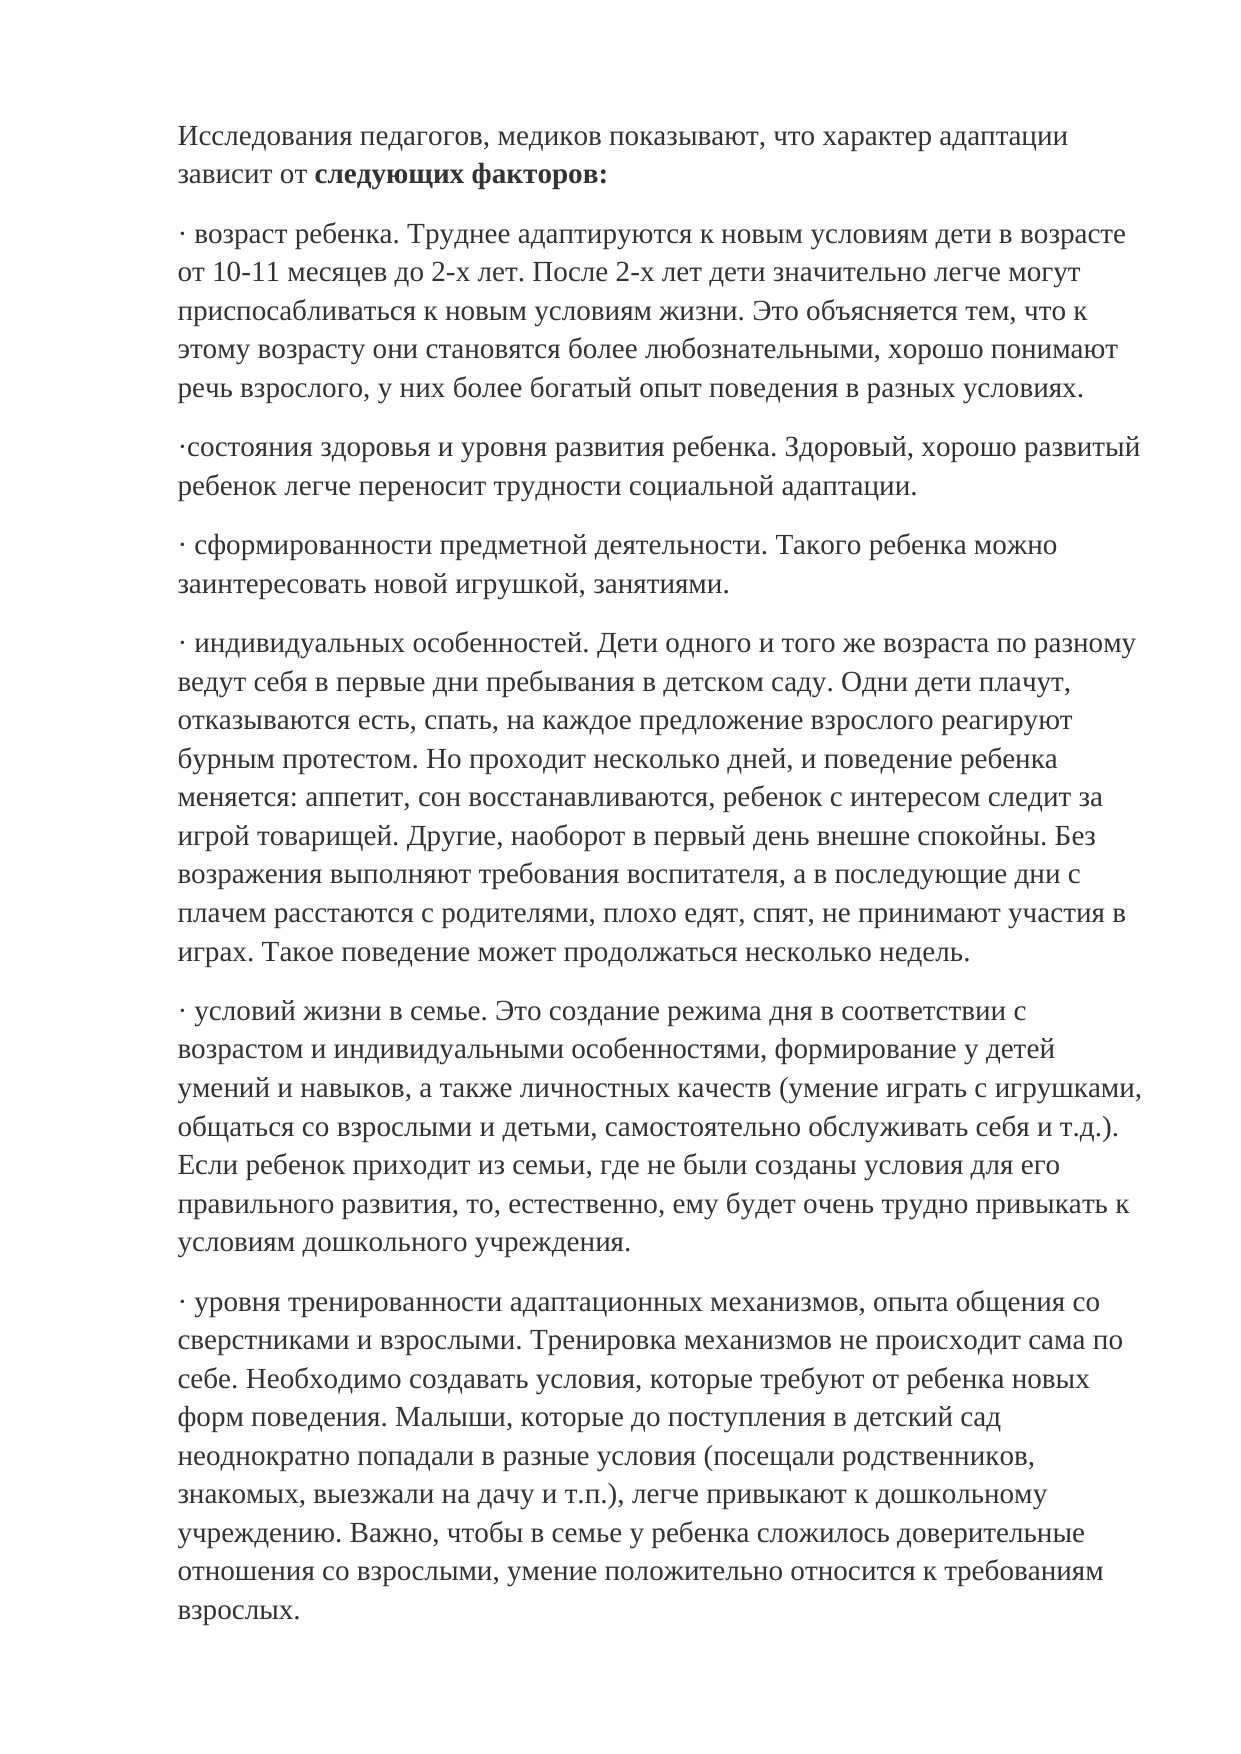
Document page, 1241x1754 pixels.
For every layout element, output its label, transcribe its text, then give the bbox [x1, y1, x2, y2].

text ·состояния здоровья и уровня развития ребенка. Здоровый, хорошо развитый ребенок легче переносит трудности социальной адаптации. [177, 429, 1152, 502]
text Исследования педагогов, медиков показывают, что характер адаптации зависит от следующих факторов: [177, 118, 1152, 190]
text · сформированности предметной деятельности. Такого ребенка можно заинтересовать новой игрушкой, занятиями. [177, 527, 1152, 599]
text · условий жизни в семье. Это создание режима дня в соответствии с возрастом и индивидуальными особенностями, формирование у детей умений и навыков, а также личностных качеств (умение играть с игрушками, общаться со взрослыми и детьми, самостоятельно обслуживать себя и т.д.). Если ребенок приходит из семьи, где не были созданы условия для его правильного развития, то, естественно, ему будет очень трудно привыкать к условиям дошкольного учреждения. [177, 993, 1152, 1258]
text · индивидуальных особенностей. Дети одного и того же возраста по разному ведут себя в первые дни пребывания в детском саду. Одни дети плачут, отказываются есть, спать, на каждое предложение взрослого реагируют бурным протестом. Но проходит несколько дней, и поведение ребенка меняется: аппетит, сон восстанавливаются, ребенок с интересом следит за игрой товарищей. Другие, наоборот в первый день внешне спокойны. Без возражения выполняют требования воспитателя, а в последующие дни с плачем расстаются с родителями, плохо едят, спят, не принимают участия в играх. Такое поведение может продолжаться несколько недель. [177, 625, 1152, 967]
text · возраст ребенка. Труднее адаптируются к новым условиям дети в возрасте от 10-11 месяцев до 2-х лет. После 2-х лет дети значительно легче могут приспосабливаться к новым условиям жизни. Это объясняется тем, что к этому возрасту они становятся более любознательными, хорошо понимают речь взрослого, у них более богатый опыт поведения в разных условиях. [177, 216, 1152, 404]
text · уровня тренированности адаптационных механизмов, опыта общения со сверстниками и взрослыми. Тренировка механизмов не происходит сама по себе. Необходимо создавать условия, которые требуют от ребенка новых форм поведения. Малыши, которые до поступления в детский сад неоднократно попадали в разные условия (посещали родственников, знакомых, выезжали на дачу и т.п.), легче привыкают к дошкольному учреждению. Важно, чтобы в семье у ребенка сложилось доверительные отношения со взрослыми, умение положительно относится к требованиям взрослых. [177, 1284, 1152, 1626]
